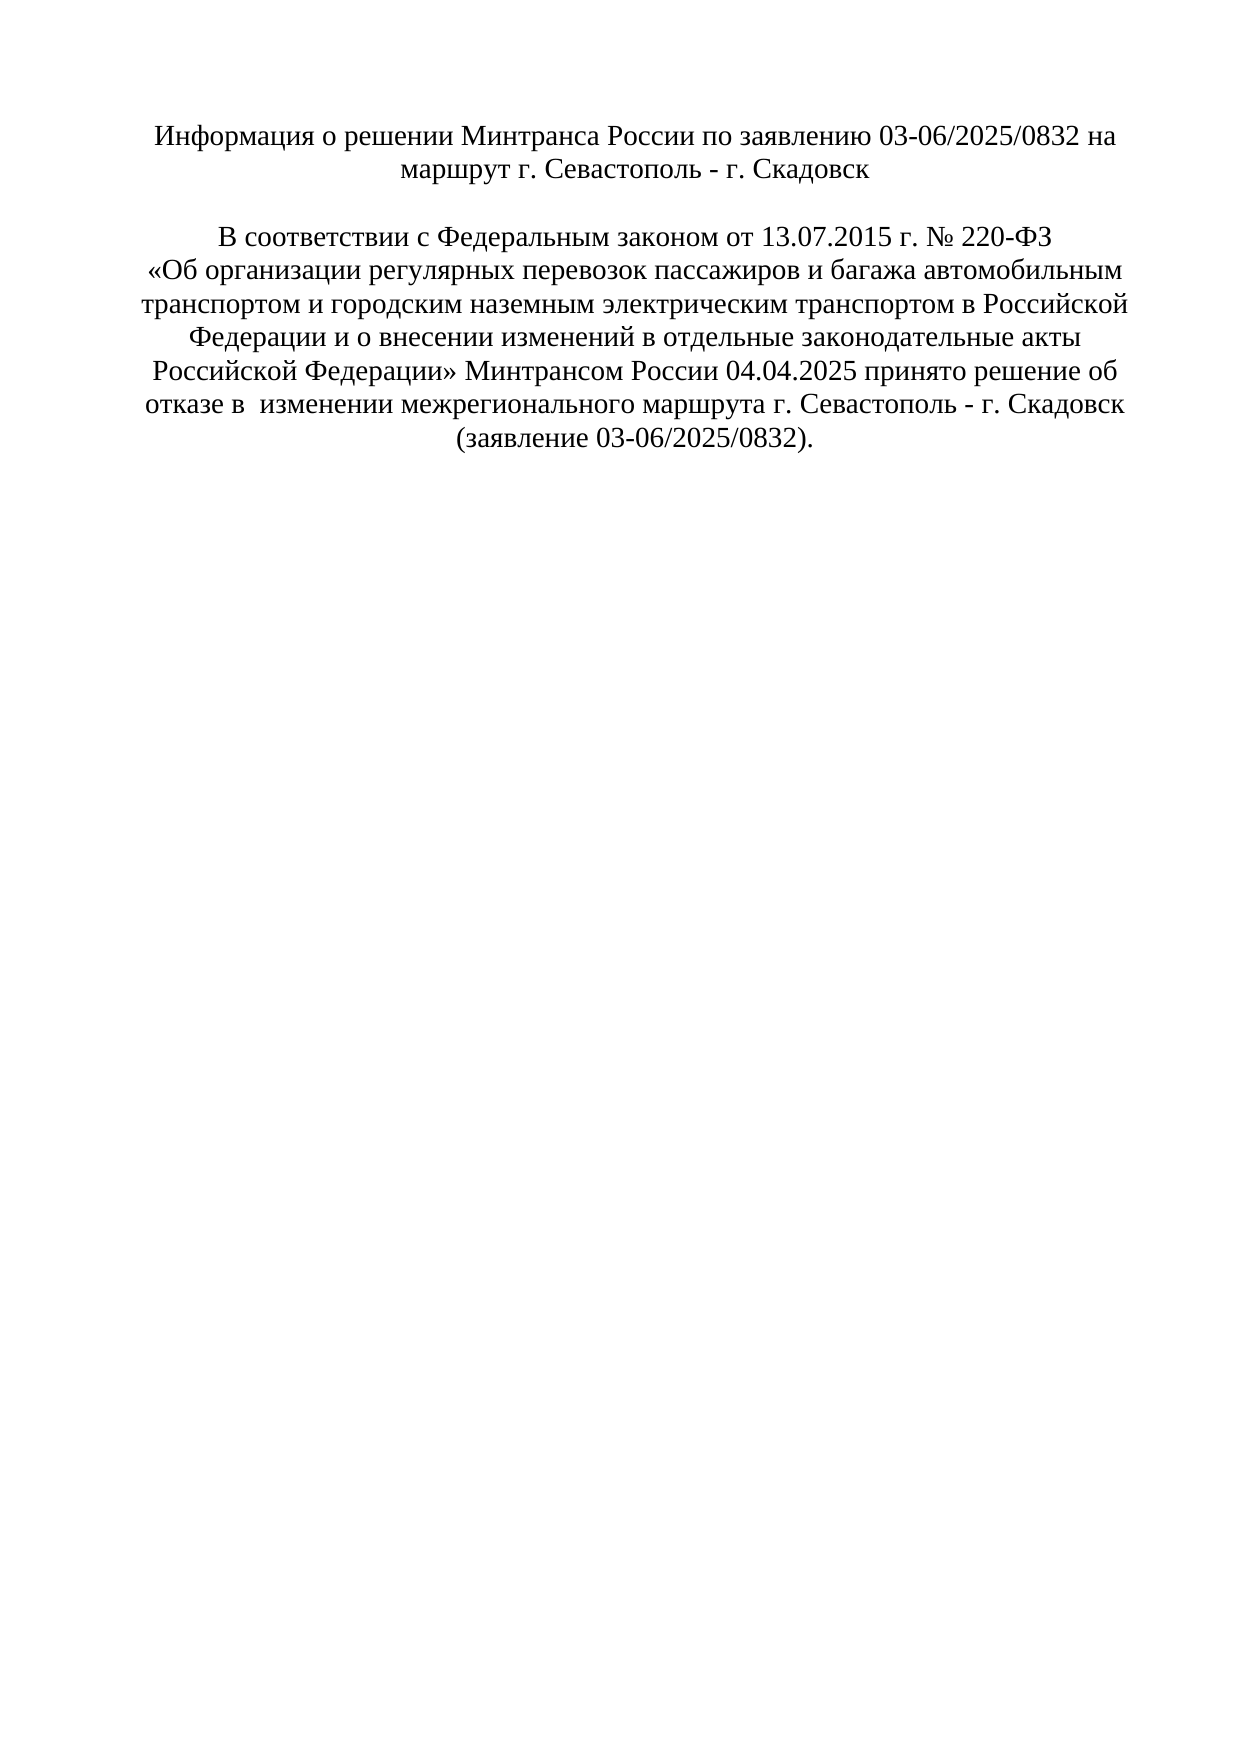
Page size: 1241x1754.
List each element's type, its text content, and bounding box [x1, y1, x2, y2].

text Информация о решении Минтранса России по заявлению 03-06/2025/0832 на маршрут г. Севастополь - г. Скадовск [118, 118, 1152, 185]
text В соответствии с Федеральным законом от 13.07.2015 г. № 220-ФЗ «Об организации регулярных перевозок пассажиров и багажа автомобильным транспортом и городским наземным электрическим транспортом в Российской Федерации и о внесении изменений в отдельные законодательные акты Российской Федерации» Минтрансом России 04.04.2025 принято решение об отказе в изменении межрегионального маршрута г. Севастополь - г. Скадовск (заявление 03-06/2025/0832). [118, 219, 1152, 453]
